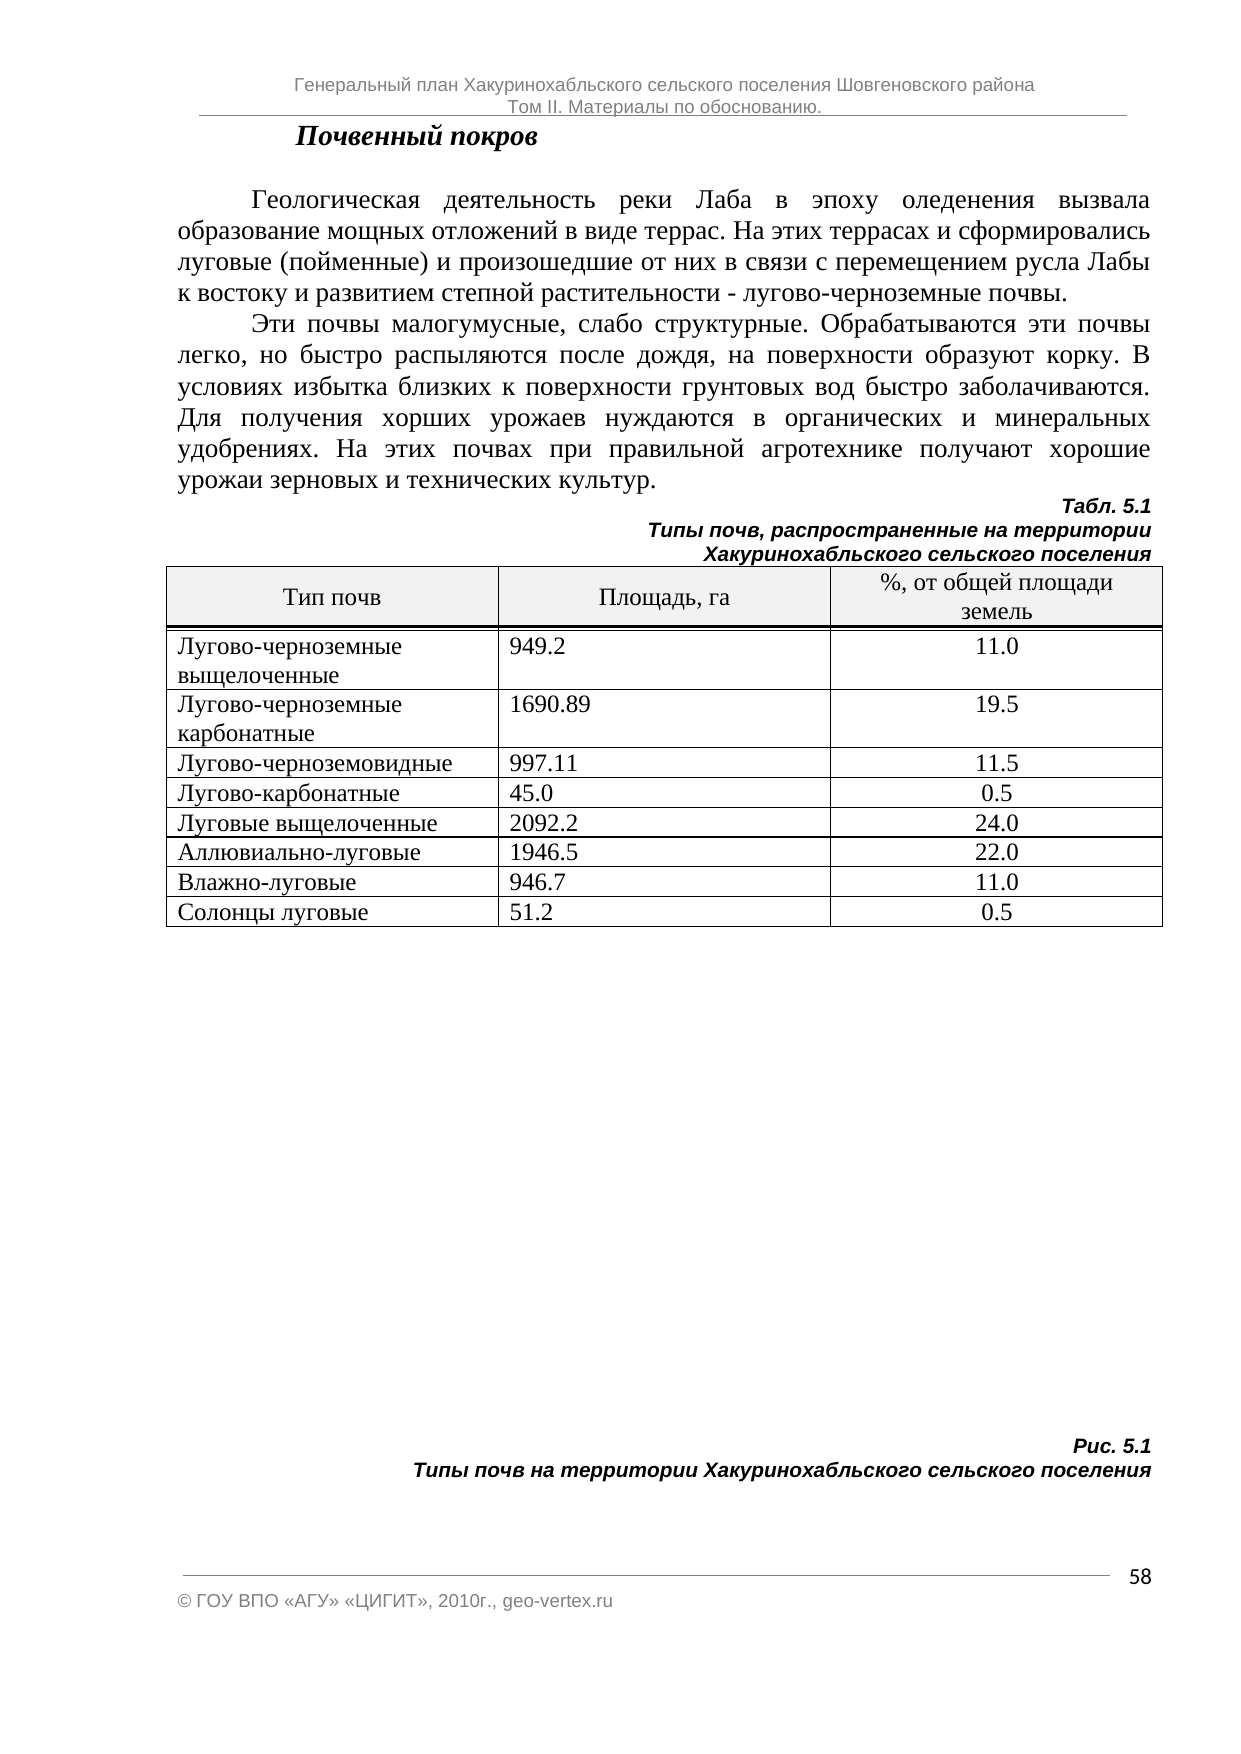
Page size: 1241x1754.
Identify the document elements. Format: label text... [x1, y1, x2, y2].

table_cell 0.5 [831, 778, 1162, 807]
table_cell 0.5 [831, 897, 1162, 926]
text Рис. 5.1 [177, 1434, 1152, 1458]
subtitle Почвенный покров [177, 118, 1152, 152]
table_cell 11.0 [831, 631, 1162, 688]
text Типы почв, распространенные на территории [177, 518, 1152, 542]
table_cell 11.5 [831, 748, 1162, 777]
table_cell Лугово-черноземные выщелоченные [167, 631, 498, 688]
table_header Площадь, га [499, 567, 830, 625]
text Типы почв на территории Хакуринохабльского сельского поселения [177, 1458, 1152, 1482]
table_cell Солонцы луговые [167, 897, 498, 926]
table_header %, от общей площади земель [831, 567, 1162, 625]
text Табл. 5.1 [177, 494, 1152, 518]
text Хакуринохабльского сельского поселения [177, 542, 1152, 566]
table_cell 45.0 [499, 778, 830, 807]
table_cell 949.2 [499, 631, 830, 688]
table_header Тип почв [167, 567, 498, 625]
table_cell Лугово-черноземные карбонатные [167, 690, 498, 747]
table_cell 946.7 [499, 867, 830, 896]
table_cell Аллювиально-луговые [167, 838, 498, 866]
table_cell 24.0 [831, 808, 1162, 836]
table_cell 1946.5 [499, 838, 830, 866]
table_cell Влажно-луговые [167, 867, 498, 896]
table_cell 2092.2 [499, 808, 830, 836]
table_cell 997.11 [499, 748, 830, 777]
text Эти почвы малогумусные, слабо структурные. Обрабатываются эти почвы легко, но быстро распыляются после дождя, на поверхности образуют корку. В условиях избытка близких к поверхности грунтовых вод быстро заболачиваются. Для получения хорших урожаев нуждаются в органических и минеральных удобрениях. На этих почвах при правильной агротехнике получают хорошие урожаи зерновых и технических культур. [177, 307, 1152, 494]
table_cell Лугово-черноземовидные [167, 748, 498, 777]
table_cell Лугово-карбонатные [167, 778, 498, 807]
text Геологическая деятельность реки Лаба в эпоху оледенения вызвала образование мощных отложений в виде террас. На этих террасах и сформировались луговые (пойменные) и произошедшие от них в связи с перемещением русла Лабы к востоку и развитием степной растительности - лугово-черноземные почвы. [177, 183, 1152, 307]
table_cell 19.5 [831, 690, 1162, 747]
table_cell 51.2 [499, 897, 830, 926]
table_cell Луговые выщелоченные [167, 808, 498, 836]
table_cell 11.0 [831, 867, 1162, 896]
table_cell 22.0 [831, 838, 1162, 866]
table_cell 1690.89 [499, 690, 830, 747]
